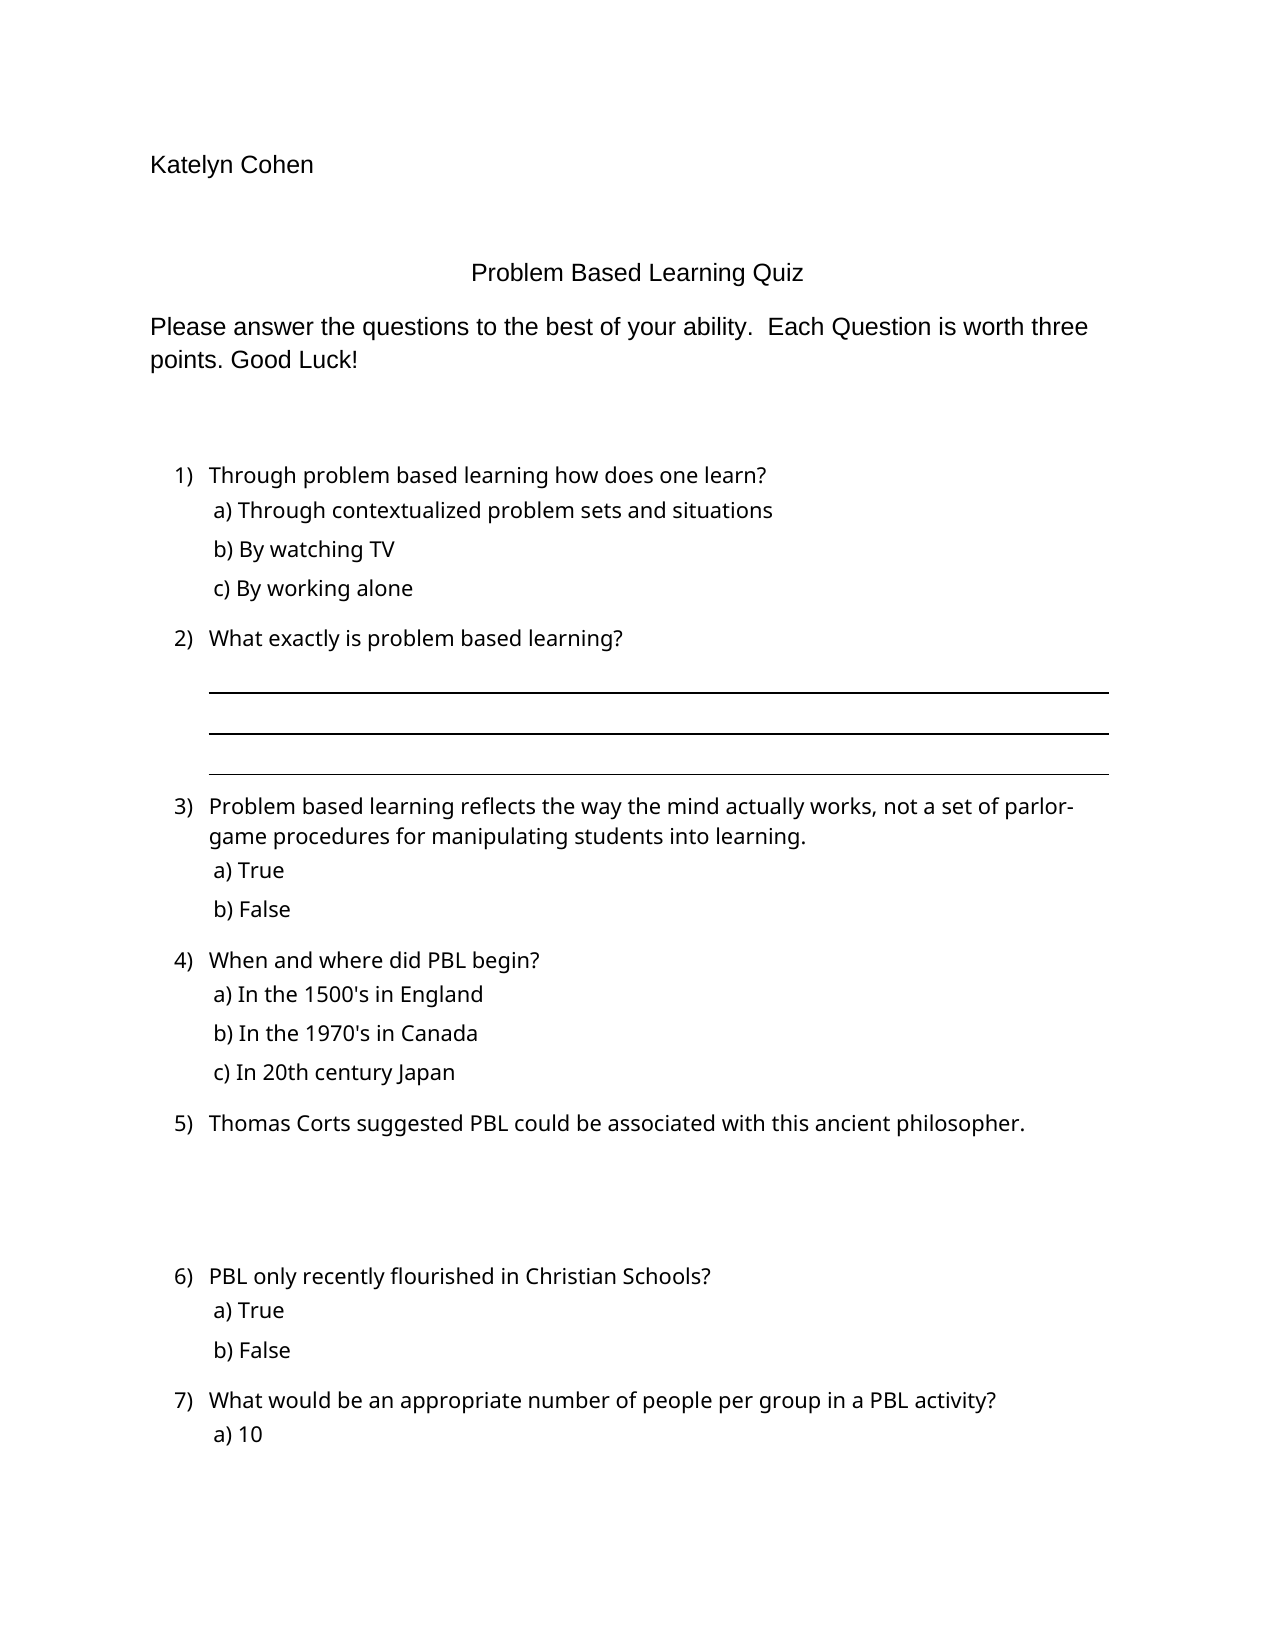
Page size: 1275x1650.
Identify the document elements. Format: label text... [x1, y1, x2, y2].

text Problem Based Learning Quiz [150, 258, 1125, 286]
table_header [201, 1253, 1117, 1377]
table_header 6) [142, 1253, 201, 1377]
table_cell [201, 937, 1117, 1100]
table_cell 7) [142, 1377, 201, 1462]
text Please answer the questions to the best of your ability. Each Question is worth three points. Good Luck! [150, 312, 1125, 373]
table_cell [201, 1377, 1117, 1462]
table_header [201, 452, 1117, 615]
table_cell 3) [142, 783, 201, 937]
table_cell 2) [142, 615, 201, 783]
table_cell [201, 1100, 1117, 1145]
text Katelyn Cohen [150, 150, 1125, 179]
table_cell [201, 783, 1117, 937]
table_header 1) [142, 452, 201, 615]
table_cell 5) [142, 1100, 201, 1145]
table_cell 4) [142, 937, 201, 1100]
table_cell [201, 615, 1117, 783]
